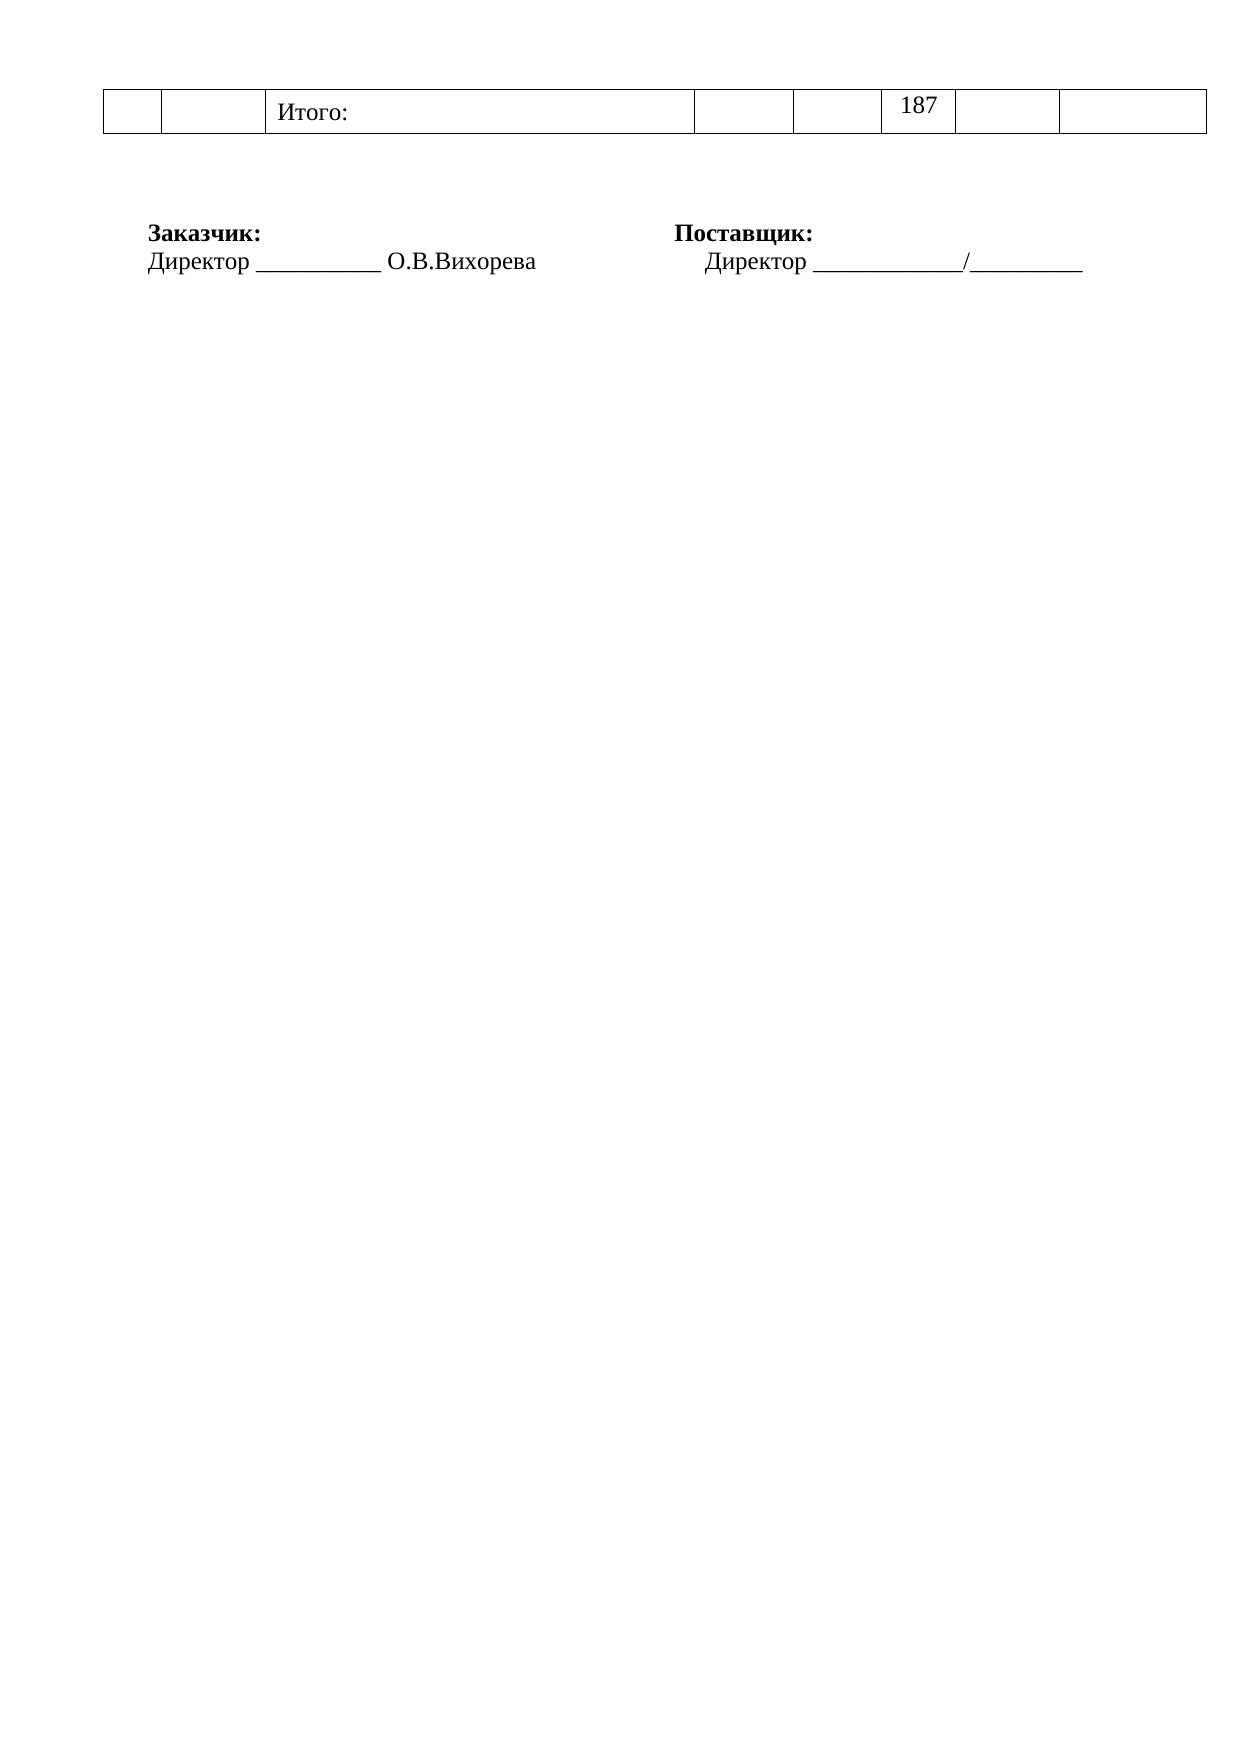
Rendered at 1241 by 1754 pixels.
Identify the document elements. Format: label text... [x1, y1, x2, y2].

table_cell Итого: [266, 90, 694, 133]
text Директор __________ О.В.Вихорева Директор ____________/_________ [148, 246, 1152, 275]
table_cell [104, 90, 161, 133]
text Заказчик: Поставщик: [148, 218, 1152, 246]
table_cell 187 [882, 90, 955, 133]
table_cell [956, 90, 1059, 133]
table_cell [162, 90, 265, 133]
table_cell [695, 90, 793, 133]
table_cell [794, 90, 881, 133]
table_cell [1060, 90, 1206, 133]
